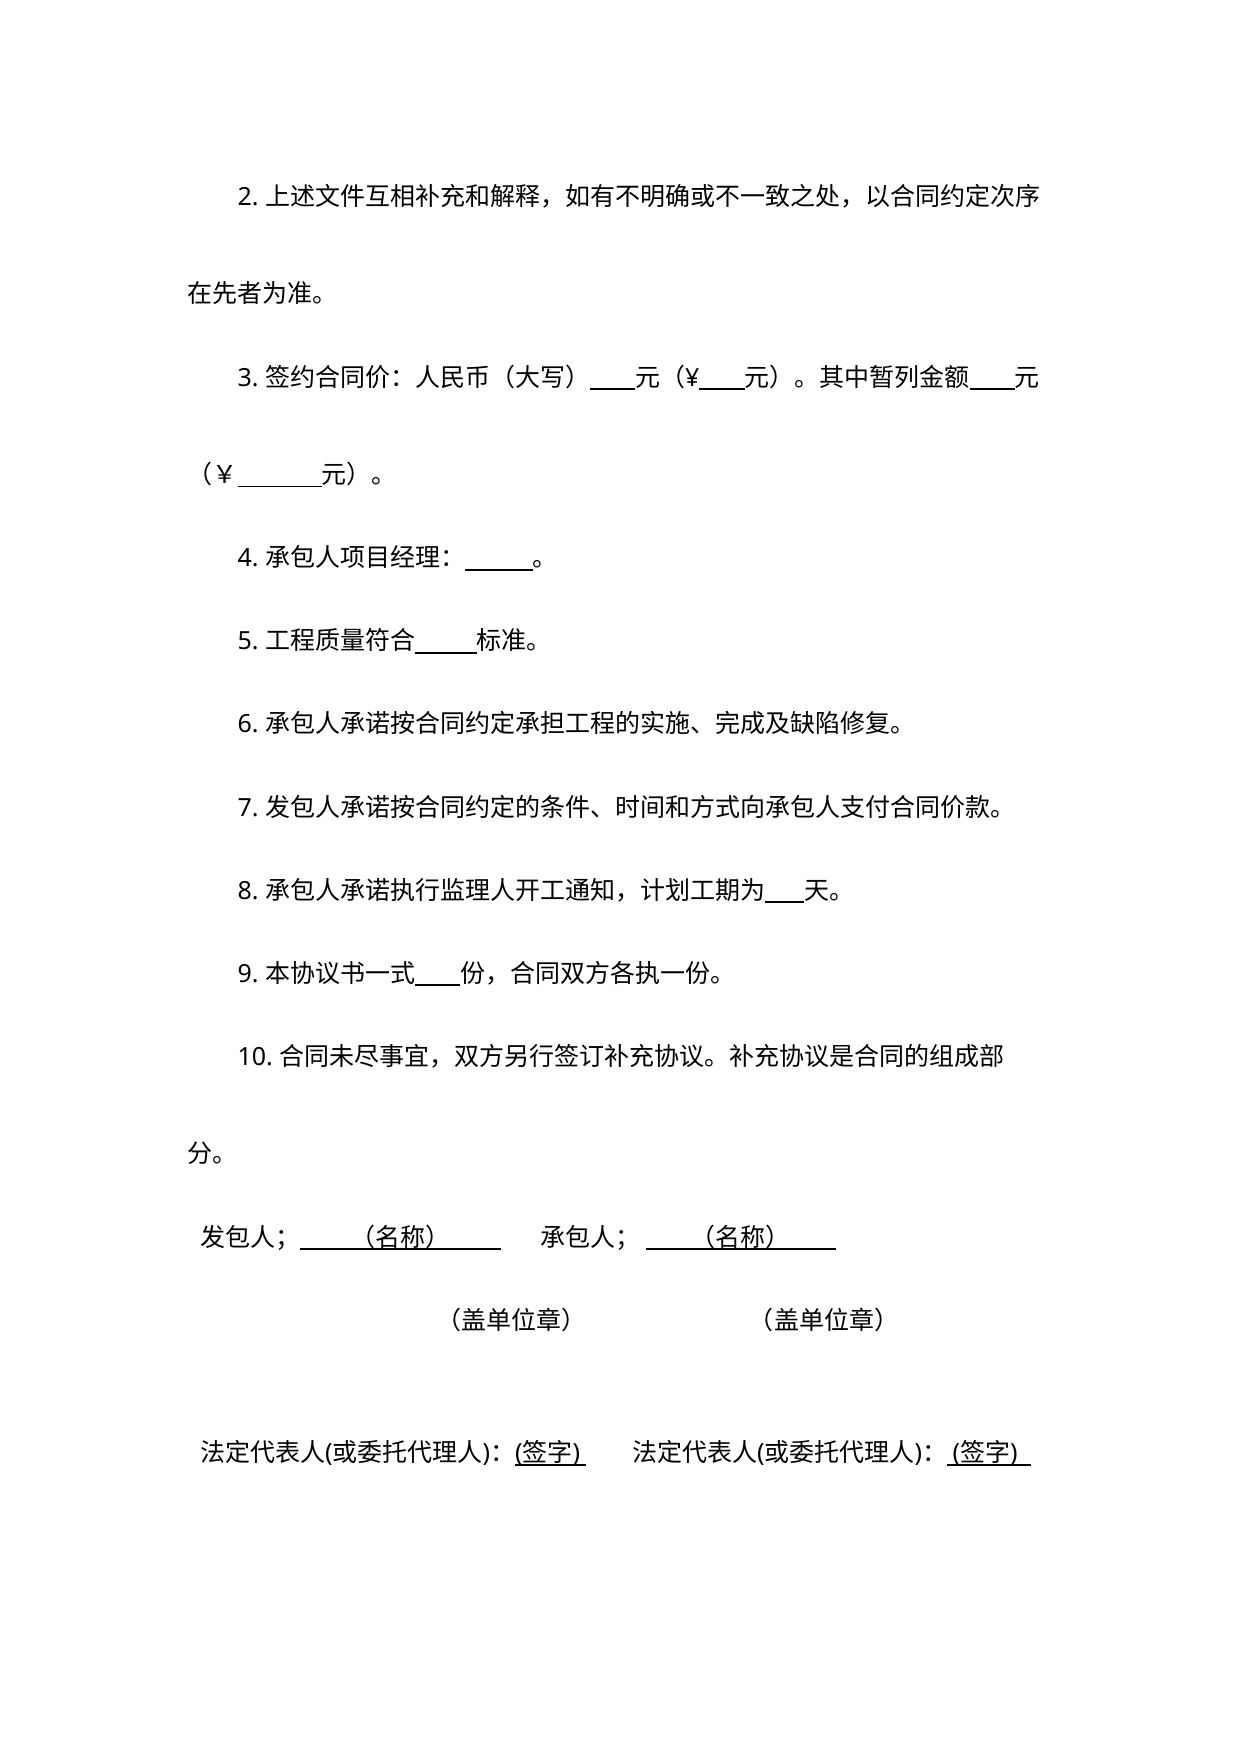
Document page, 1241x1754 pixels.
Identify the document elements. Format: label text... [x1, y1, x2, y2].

text 发包人； （名称） 承包人； （名称） [187, 1203, 1053, 1268]
text 3. 签约合同价：人民币（大写） 元（¥ 元）。其中暂列金额 元 （￥ 元）。 [187, 343, 1053, 505]
text 9. 本协议书一式 份，合同双方各执一份。 [187, 939, 1053, 1004]
text 7. 发包人承诺按合同约定的条件、时间和方式向承包人支付合同价款。 [187, 773, 1053, 838]
text 4. 承包人项目经理： 。 [187, 523, 1053, 588]
text 6. 承包人承诺按合同约定承担工程的实施、完成及缺陷修复。 [187, 689, 1053, 754]
text 10. 合同未尽事宜，双方另行签订补充协议。补充协议是合同的组成部分。 [187, 1022, 1053, 1184]
text 法定代表人(或委托代理人)：(签字) 法定代表人(或委托代理人)： (签字) [187, 1418, 1053, 1483]
text 8. 承包人承诺执行监理人开工通知，计划工期为 天。 [187, 856, 1053, 921]
text （盖单位章） （盖单位章） [187, 1286, 1053, 1351]
text 2. 上述文件互相补充和解释，如有不明确或不一致之处，以合同约定次序在先者为准。 [187, 162, 1053, 324]
text 5. 工程质量符合 标准。 [187, 606, 1053, 671]
